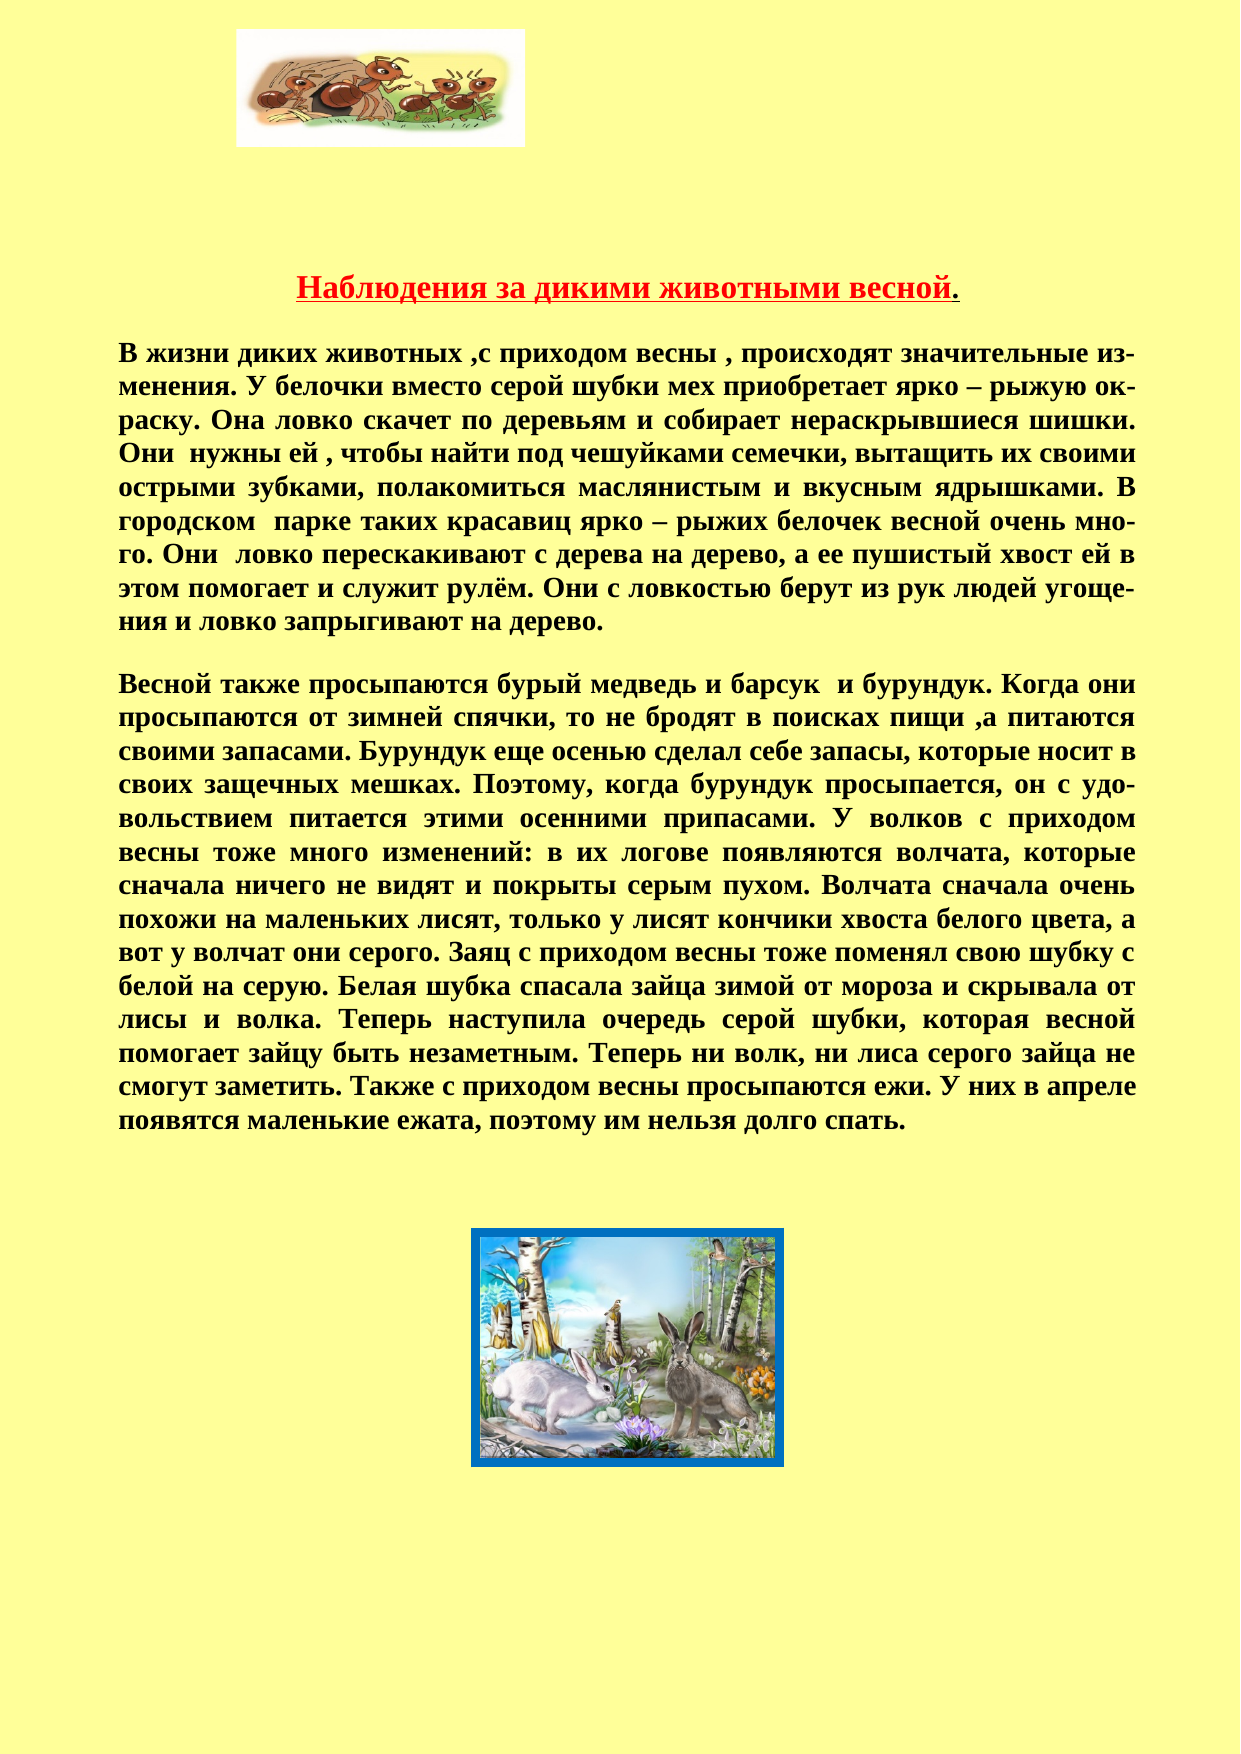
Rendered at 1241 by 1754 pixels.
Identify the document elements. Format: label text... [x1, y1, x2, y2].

picture [480, 1237, 775, 1458]
text Наблюдения за дикими животными весной. [118, 267, 1137, 306]
text Весной также просыпаются бурый медведь и барсук и бурундук. Когда они просыпаются от зимней спячки, то не бродят в поисках пищи ,а питаются своими запасами. Бурундук еще осенью сделал себе запасы, которые носит в своих защечных мешках. Поэтому, когда бурундук просыпается, он с удо-вольствием питается этими осенними припасами. У волков с приходом весны тоже много изменений: в их логове появляются волчата, которые сначала ничего не видят и покрыты серым пухом. Волчата сначала очень похожи на маленьких лисят, только у лисят кончики хвоста белого цвета, а вот у волчат они серого. Заяц с приходом весны тоже поменял свою шубку с белой на серую. Белая шубка спасала зайца зимой от мороза и скрывала от лисы и волка. Теперь наступила очередь серой шубки, которая весной помогает зайцу быть незаметным. Теперь ни волк, ни лиса серого зайца не смогут заметить. Также с приходом весны просыпаются ежи. У них в апреле появятся маленькие ежата, поэтому им нельзя долго спать. [118, 666, 1137, 1136]
picture [236, 29, 526, 147]
text В жизни диких животных ,с приходом весны , происходят значительные из-менения. У белочки вместо серой шубки мех приобретает ярко – рыжую ок-раску. Она ловко скачет по деревьям и собирает нераскрывшиеся шишки. Они нужны ей , чтобы найти под чешуйками семечки, вытащить их своими острыми зубками, полакомиться маслянистым и вкусным ядрышками. В городском парке таких красавиц ярко – рыжих белочек весной очень мно-го. Они ловко перескакивают с дерева на дерево, а ее пушистый хвост ей в этом помогает и служит рулём. Они с ловкостью берут из рук людей угоще-ния и ловко запрыгивают на дерево. [118, 335, 1137, 637]
